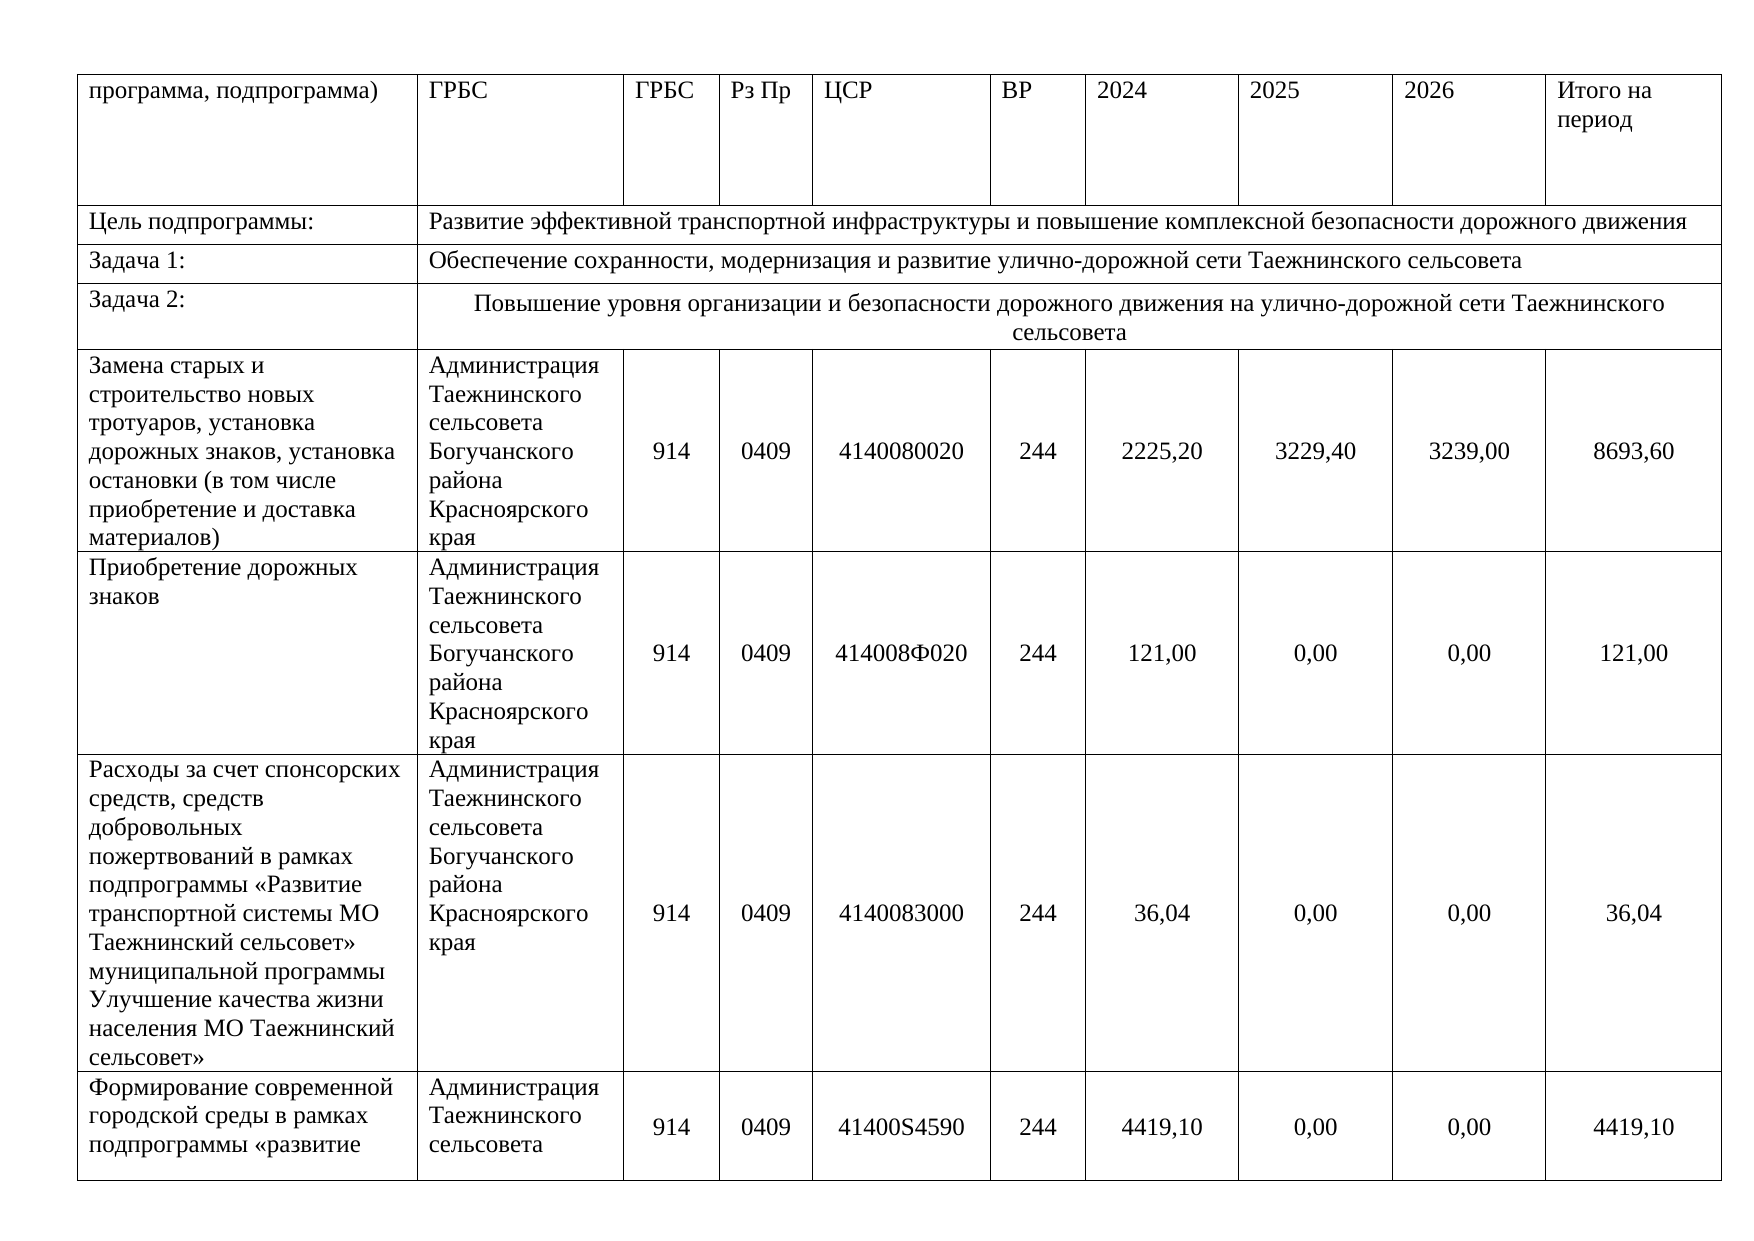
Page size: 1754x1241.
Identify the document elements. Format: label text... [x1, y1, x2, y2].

table_cell Администрация Таежнинского сельсовета Богучанского района Красноярского края [418, 755, 623, 1071]
table_cell Расходы за счет спонсорских средств, средств добровольных пожертвований в рамках подпрограммы «Развитие транспортной системы МО Таежнинский сельсовет» муниципальной программы Улучшение качества жизни населения МО Таежнинский сельсовет» [78, 755, 417, 1071]
table_cell 0,00 [1393, 755, 1545, 1071]
table_cell Администрация Таежнинского сельсовета Богучанского района Красноярского края [418, 350, 623, 551]
table_cell 0,00 [1239, 1072, 1392, 1180]
table_cell 414008Ф020 [813, 552, 990, 753]
table_cell 4140080020 [813, 350, 990, 551]
table_cell 0409 [720, 1072, 812, 1180]
table_cell 4140083000 [813, 755, 990, 1071]
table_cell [78, 75, 417, 205]
table_cell Развитие эффективной транспортной инфраструктуры и повышение комплексной безопасности дорожного движения [418, 206, 1721, 244]
table_cell ГРБС [624, 75, 719, 205]
table_cell 0,00 [1393, 1072, 1545, 1180]
table_cell 244 [991, 350, 1085, 551]
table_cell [418, 1072, 623, 1180]
table_cell 4419,10 [1086, 1072, 1238, 1180]
table_cell 41400S4590 [813, 1072, 990, 1180]
table_cell 2225,20 [1086, 350, 1238, 551]
table_cell Администрация Таежнинского сельсовета Богучанского района Красноярского края [418, 552, 623, 753]
table_cell 3229,40 [1239, 350, 1392, 551]
table_cell 2024 [1086, 75, 1238, 205]
table_cell Задача 2: [78, 284, 417, 349]
table_cell 121,00 [1546, 552, 1721, 753]
table_cell 4419,10 [1546, 1072, 1721, 1180]
table_cell Задача 1: [78, 245, 417, 283]
table_cell 36,04 [1546, 755, 1721, 1071]
table_cell 244 [991, 552, 1085, 753]
table_cell 914 [624, 552, 719, 753]
table_cell Цель подпрограммы: [78, 206, 417, 244]
table_cell Итого на период [1546, 75, 1721, 205]
table_cell 0,00 [1239, 552, 1392, 753]
table_cell 914 [624, 1072, 719, 1180]
table_cell 0409 [720, 350, 812, 551]
table_cell 2025 [1239, 75, 1392, 205]
table_cell 3239,00 [1393, 350, 1545, 551]
table_cell 0409 [720, 755, 812, 1071]
table_cell ВР [991, 75, 1085, 205]
table_cell Рз Пр [720, 75, 812, 205]
table_cell Наименование ГРБС [418, 75, 623, 205]
table_cell Повышение уровня организации и безопасности дорожного движения на улично-дорожной сети Таежнинского сельсовета [418, 284, 1721, 349]
table_cell 914 [624, 350, 719, 551]
table_cell 914 [624, 755, 719, 1071]
table_cell Замена старых и строительство новых тротуаров, установка дорожных знаков, установка остановки (в том числе приобретение и доставка материалов) [78, 350, 417, 551]
table_cell ЦСР [813, 75, 990, 205]
table_cell 0409 [720, 552, 812, 753]
table_cell 2026 [1393, 75, 1545, 205]
table_cell 244 [991, 1072, 1085, 1180]
table_cell 121,00 [1086, 552, 1238, 753]
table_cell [78, 1072, 417, 1180]
table_cell 8693,60 [1546, 350, 1721, 551]
table_cell 36,04 [1086, 755, 1238, 1071]
table_cell 0,00 [1393, 552, 1545, 753]
table_cell 244 [991, 755, 1085, 1071]
table_cell Приобретение дорожных знаков [78, 552, 417, 753]
table_cell 0,00 [1239, 755, 1392, 1071]
table_cell Обеспечение сохранности, модернизация и развитие улично-дорожной сети Таежнинского сельсовета [418, 245, 1721, 283]
